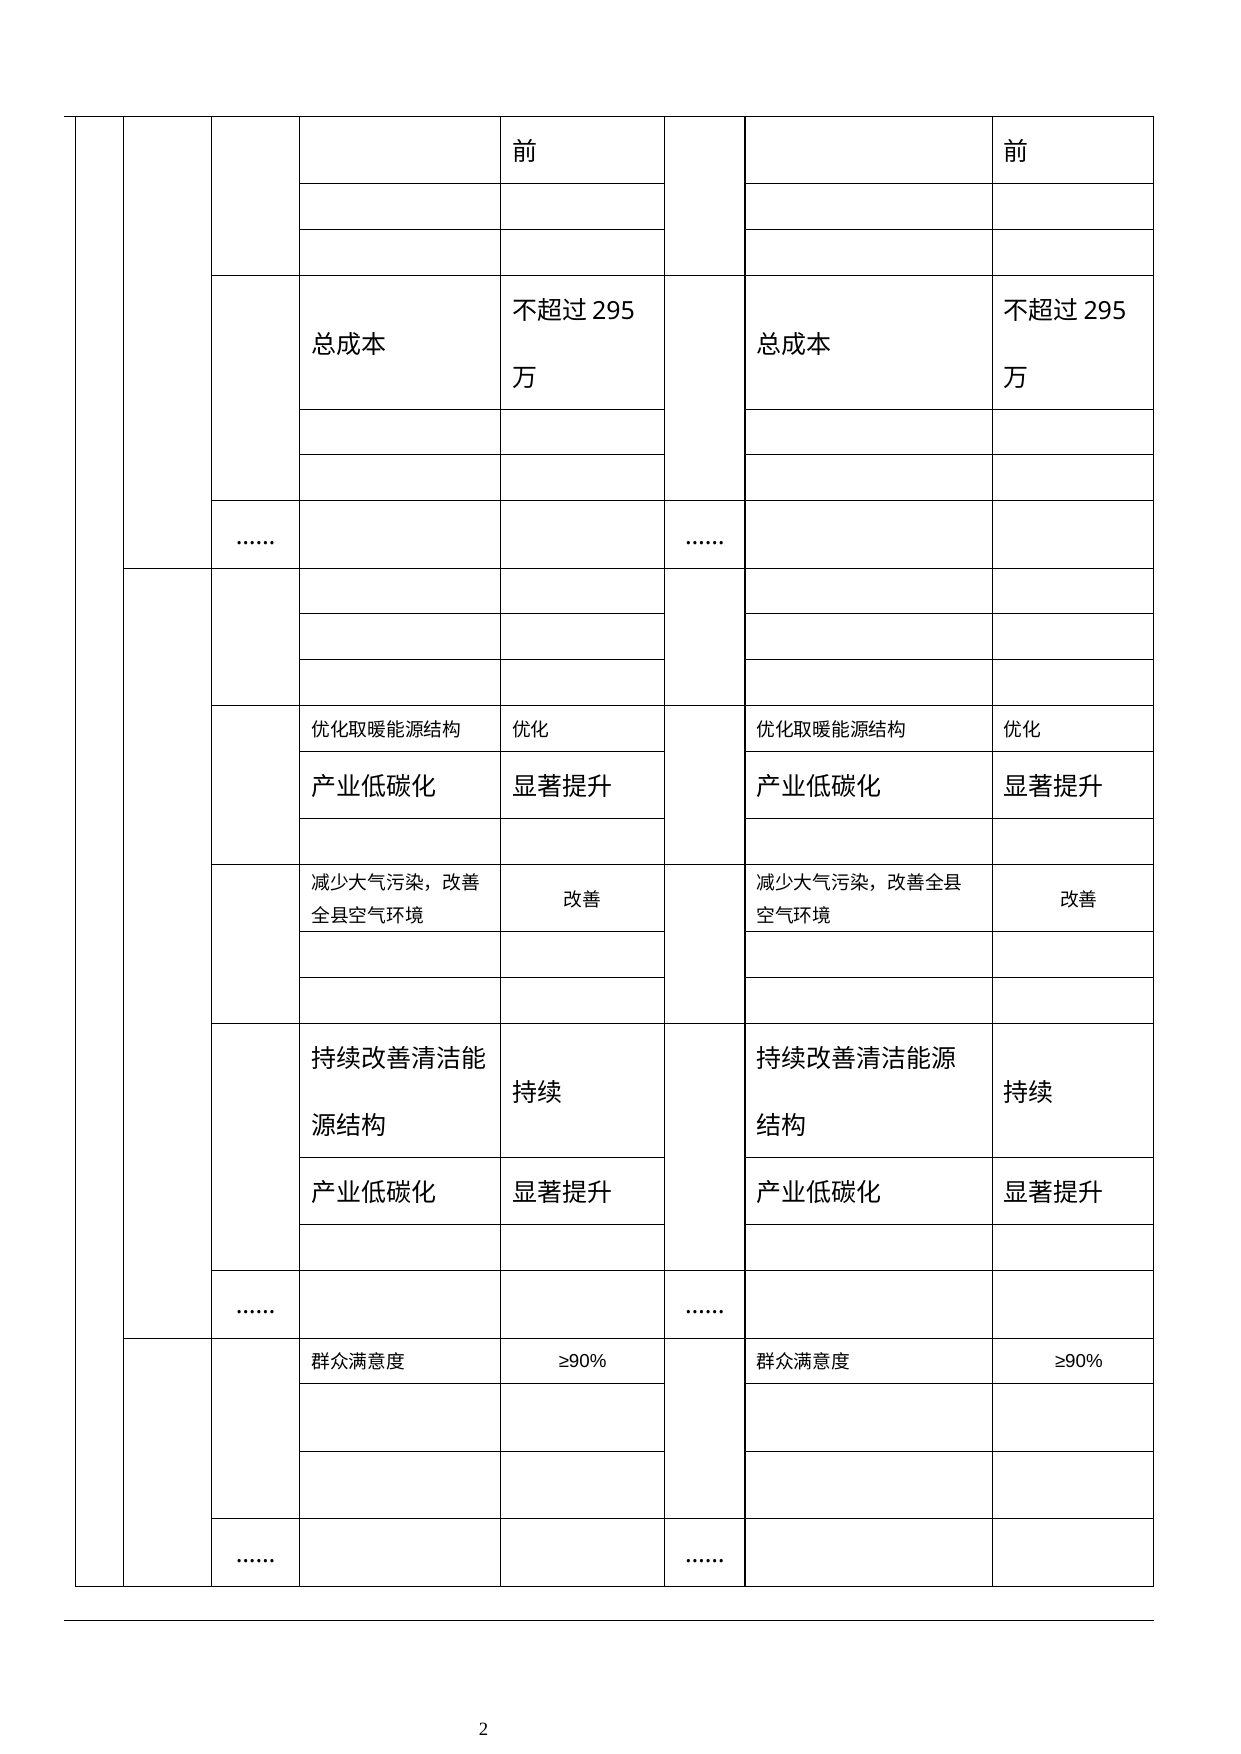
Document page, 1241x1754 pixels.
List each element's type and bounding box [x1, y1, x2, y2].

table_cell [64, 117, 1154, 1620]
